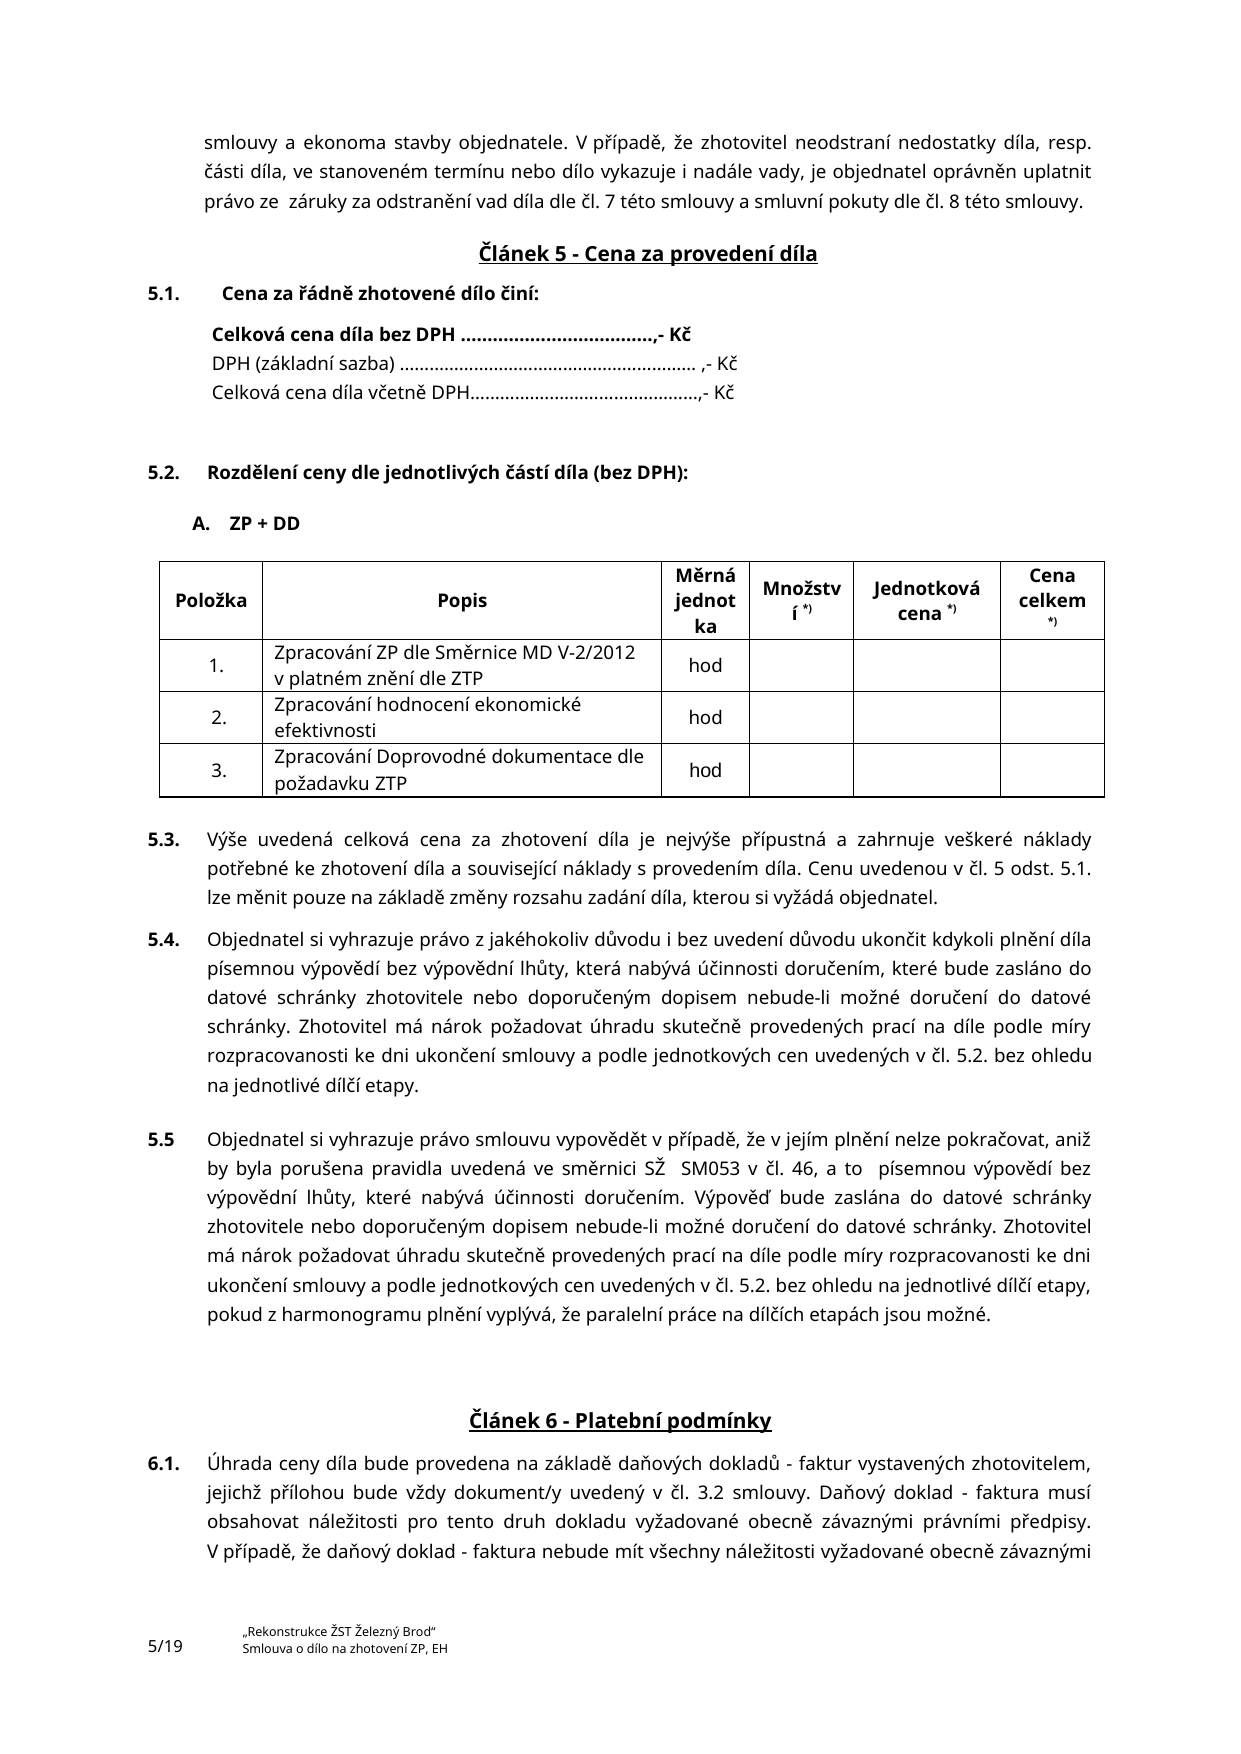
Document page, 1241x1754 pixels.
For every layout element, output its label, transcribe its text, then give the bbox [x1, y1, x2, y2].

table_cell [750, 692, 853, 743]
table_header Jednotková cena *) [854, 562, 1000, 639]
table_cell Zpracování Doprovodné dokumentace dle požadavku ZTP [263, 744, 661, 796]
table_cell [160, 692, 262, 743]
table_cell [854, 692, 1000, 743]
table_header Množství *) [750, 562, 853, 639]
text Celková cena díla včetně DPH……………..………………..………,- Kč [148, 376, 1092, 405]
text 5.3. Výše uvedená celková cena za zhotovení díla je nejvýše přípustná a zahrnuje veškeré náklady potřebné ke zhotovení díla a související náklady s provedením díla. Cenu uvedenou v čl. 5 odst. 5.1. lze měnit pouze na základě změny rozsahu zadání díla, kterou si vyžádá objednatel. [148, 823, 1092, 910]
text 5.4. Objednatel si vyhrazuje právo z jakéhokoliv důvodu i bez uvedení důvodu ukončit kdykoli plnění díla písemnou výpovědí bez výpovědní lhůty, která nabývá účinnosti doručením, které bude zasláno do datové schránky zhotovitele nebo doporučeným dopisem nebude-li možné doručení do datové schránky. Zhotovitel má nárok požadovat úhradu skutečně provedených prací na díle podle míry rozpracovanosti ke dni ukončení smlouvy a podle jednotkových cen uvedených v čl. 5.2. bez ohledu na jednotlivé dílčí etapy. [148, 923, 1092, 1098]
table_cell [854, 744, 1000, 796]
subtitle Článek 5 - Cena za provedení díla [204, 239, 1092, 267]
table_cell hod [662, 692, 749, 743]
table_cell [160, 640, 262, 691]
subtitle Článek 6 - Platební podmínky [148, 1406, 1092, 1435]
text 5.5 Objednatel si vyhrazuje právo smlouvu vypovědět v případě, že v jejím plnění nelze pokračovat, aniž by byla porušena pravidla uvedená ve směrnici SŽ SM053 v čl. 46, a to písemnou výpovědí bez výpovědní lhůty, které nabývá účinnosti doručením. Výpověď bude zaslána do datové schránky zhotovitele nebo doporučeným dopisem nebude-li možné doručení do datové schránky. Zhotovitel má nárok požadovat úhradu skutečně provedených prací na díle podle míry rozpracovanosti ke dni ukončení smlouvy a podle jednotkových cen uvedených v čl. 5.2. bez ohledu na jednotlivé dílčí etapy, pokud z harmonogramu plnění vyplývá, že paralelní práce na dílčích etapách jsou možné. [148, 1123, 1092, 1327]
table_cell [160, 744, 262, 796]
table_cell hod [662, 744, 749, 796]
table_cell [750, 640, 853, 691]
table_cell [1001, 744, 1104, 796]
text DPH (základní sazba) …………………………………………………… ,- Kč [148, 347, 1092, 376]
text Celková cena díla bez DPH ………….…………….…….,- Kč [207, 318, 1092, 347]
table_cell Zpracování ZP dle Směrnice MD V-2/2012 v platném znění dle ZTP [263, 640, 661, 691]
table_header Popis [263, 562, 661, 639]
table_cell Zpracování hodnocení ekonomické efektivnosti [263, 692, 661, 743]
table_header Cena celkem *) [1001, 562, 1104, 639]
list ZP + DD [192, 510, 1092, 536]
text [148, 126, 1092, 214]
table_cell [750, 744, 853, 796]
table_cell [1001, 640, 1104, 691]
table_cell hod [662, 640, 749, 691]
table_cell [1001, 692, 1104, 743]
table_header Položka [160, 562, 262, 639]
text 5.2. Rozdělení ceny dle jednotlivých částí díla (bez DPH): [148, 459, 1092, 485]
table_header Měrná jednotka [662, 562, 749, 639]
subtitle 5.1. Cena za řádně zhotovené dílo činí: [148, 280, 1092, 305]
table_cell [854, 640, 1000, 691]
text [148, 1447, 1092, 1564]
